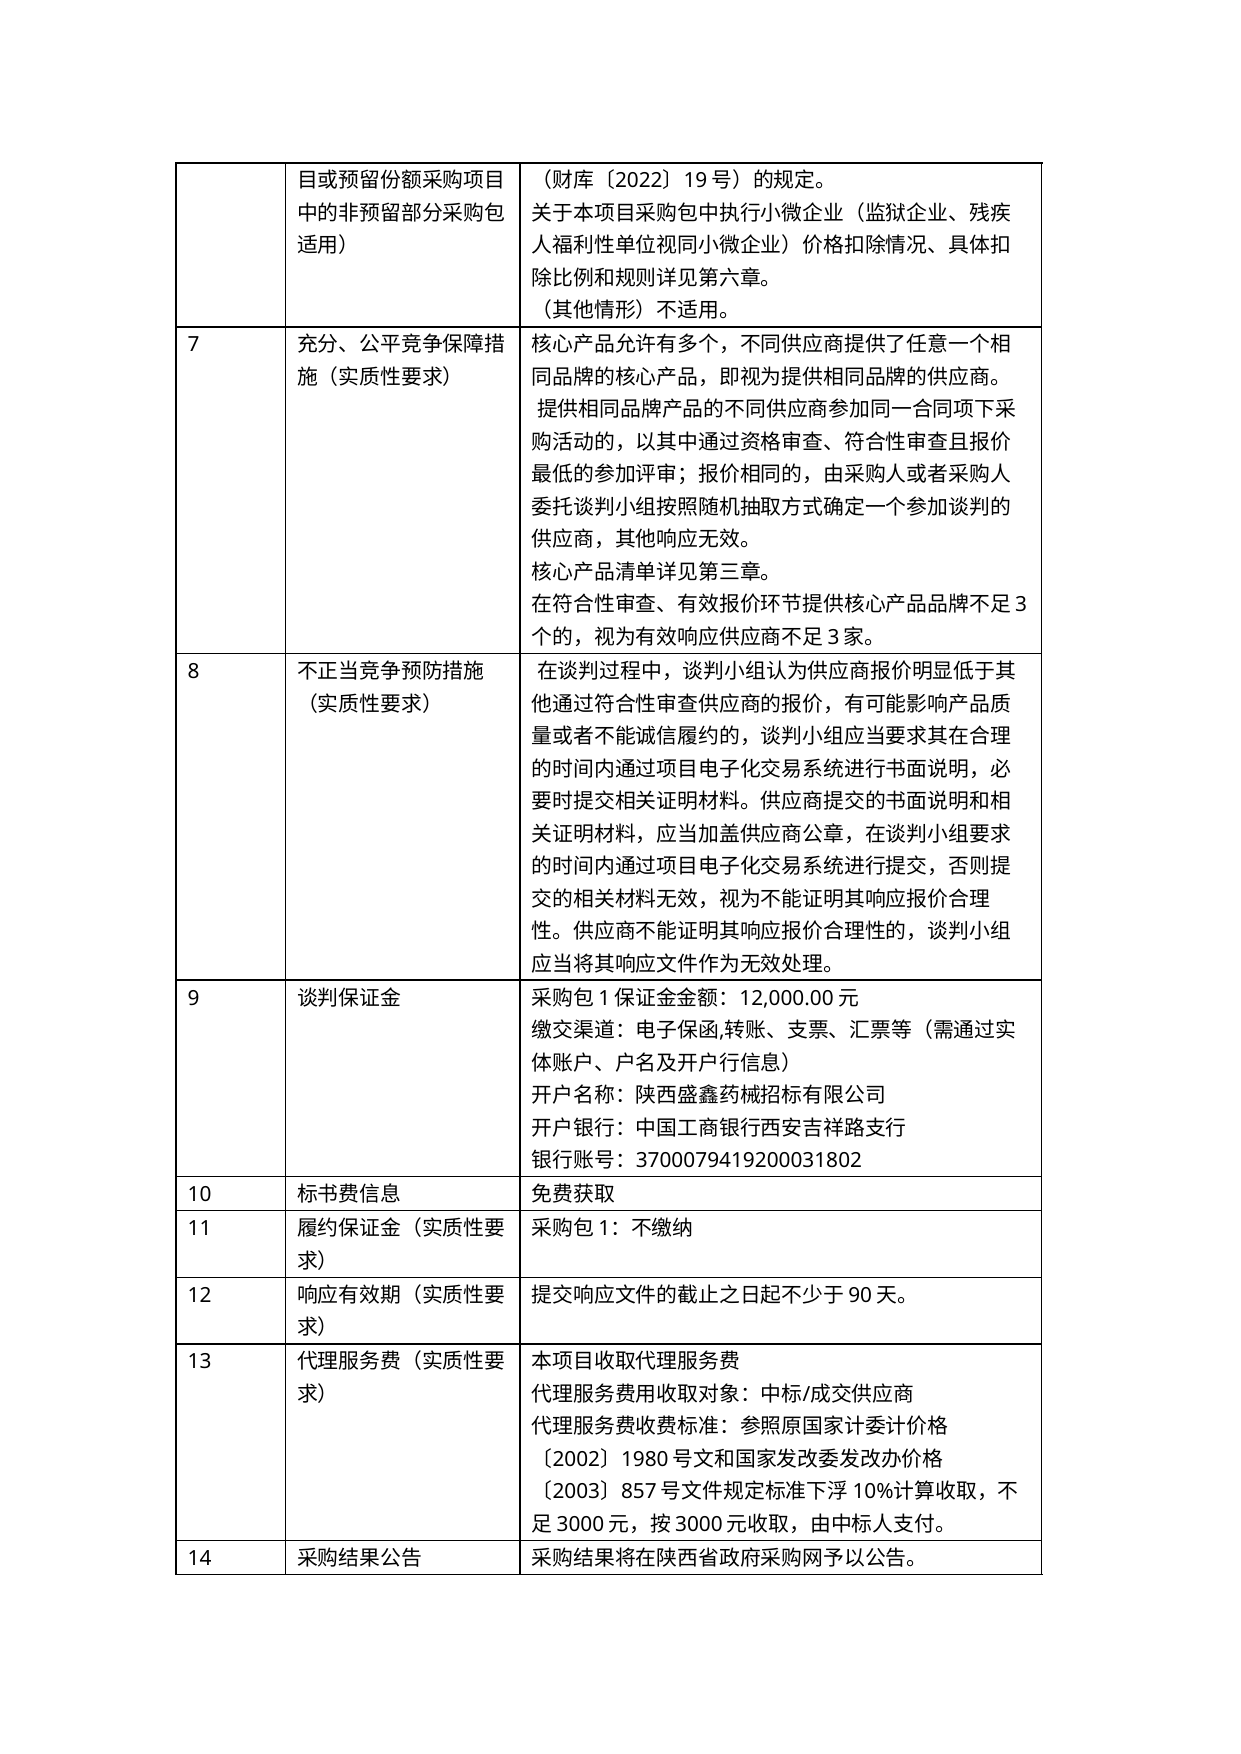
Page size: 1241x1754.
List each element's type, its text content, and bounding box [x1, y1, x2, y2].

table_cell 本项目收取代理服务费 代理服务费用收取对象：中标/成交供应商 代理服务费收费标准：参照原国家计委计价格〔2002〕1980号文和国家发改委发改办价格〔2003〕857号文件规定标准下浮10%计算收取，不足3000元，按3000元收取，由中标人支付。 [521, 1345, 1041, 1539]
table_cell 不正当竞争预防措施（实质性要求） [286, 654, 519, 979]
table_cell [521, 164, 1041, 326]
table_cell 12 [177, 1278, 285, 1343]
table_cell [286, 164, 519, 326]
table_cell 7 [177, 328, 285, 653]
table_cell 履约保证金（实质性要求） [286, 1211, 519, 1276]
table_cell 免费获取 [521, 1177, 1041, 1210]
table_cell 6 [177, 164, 285, 326]
table_cell 采购包1：不缴纳 [521, 1211, 1041, 1276]
table_cell 13 [177, 1345, 285, 1539]
table_cell 提交响应文件的截止之日起不少于90天。 [521, 1278, 1041, 1343]
table_cell 采购结果公告 [286, 1541, 519, 1573]
table_cell 响应有效期（实质性要求） [286, 1278, 519, 1343]
table_cell 10 [177, 1177, 285, 1210]
table_cell 充分、公平竞争保障措施（实质性要求） [286, 328, 519, 653]
table_cell 采购结果将在陕西省政府采购网予以公告。 [521, 1541, 1041, 1573]
table_cell 在谈判过程中，谈判小组认为供应商报价明显低于其他通过符合性审查供应商的报价，有可能影响产品质量或者不能诚信履约的，谈判小组应当要求其在合理的时间内通过项目电子化交易系统进行书面说明，必要时提交相关证明材料。供应商提交的书面说明和相关证明材料，应当加盖供应商公章，在谈判小组要求的时间内通过项目电子化交易系统进行提交，否则提交的相关材料无效，视为不能证明其响应报价合理性。供应商不能证明其响应报价合理性的，谈判小组应当将其响应文件作为无效处理。 [521, 654, 1041, 979]
table_cell 11 [177, 1211, 285, 1276]
table_cell 14 [177, 1541, 285, 1573]
table_cell 代理服务费（实质性要求） [286, 1345, 519, 1539]
table_cell 8 [177, 654, 285, 979]
table_cell 9 [177, 981, 285, 1176]
table_cell 采购包1保证金金额：12,000.00元 缴交渠道：电子保函,转账、支票、汇票等（需通过实体账户、户名及开户行信息） 开户名称：陕西盛鑫药械招标有限公司 开户银行：中国工商银行西安吉祥路支行 银行账号：3700079419200031802 [521, 981, 1041, 1176]
table_cell 核心产品允许有多个，不同供应商提供了任意一个相同品牌的核心产品，即视为提供相同品牌的供应商。 提供相同品牌产品的不同供应商参加同一合同项下采购活动的，以其中通过资格审查、符合性审查且报价最低的参加评审；报价相同的，由采购人或者采购人委托谈判小组按照随机抽取方式确定一个参加谈判的供应商，其他响应无效。 核心产品清单详见第三章。 在符合性审查、有效报价环节提供核心产品品牌不足3个的，视为有效响应供应商不足3家。 [521, 328, 1041, 653]
table_cell 标书费信息 [286, 1177, 519, 1210]
table_cell 谈判保证金 [286, 981, 519, 1176]
